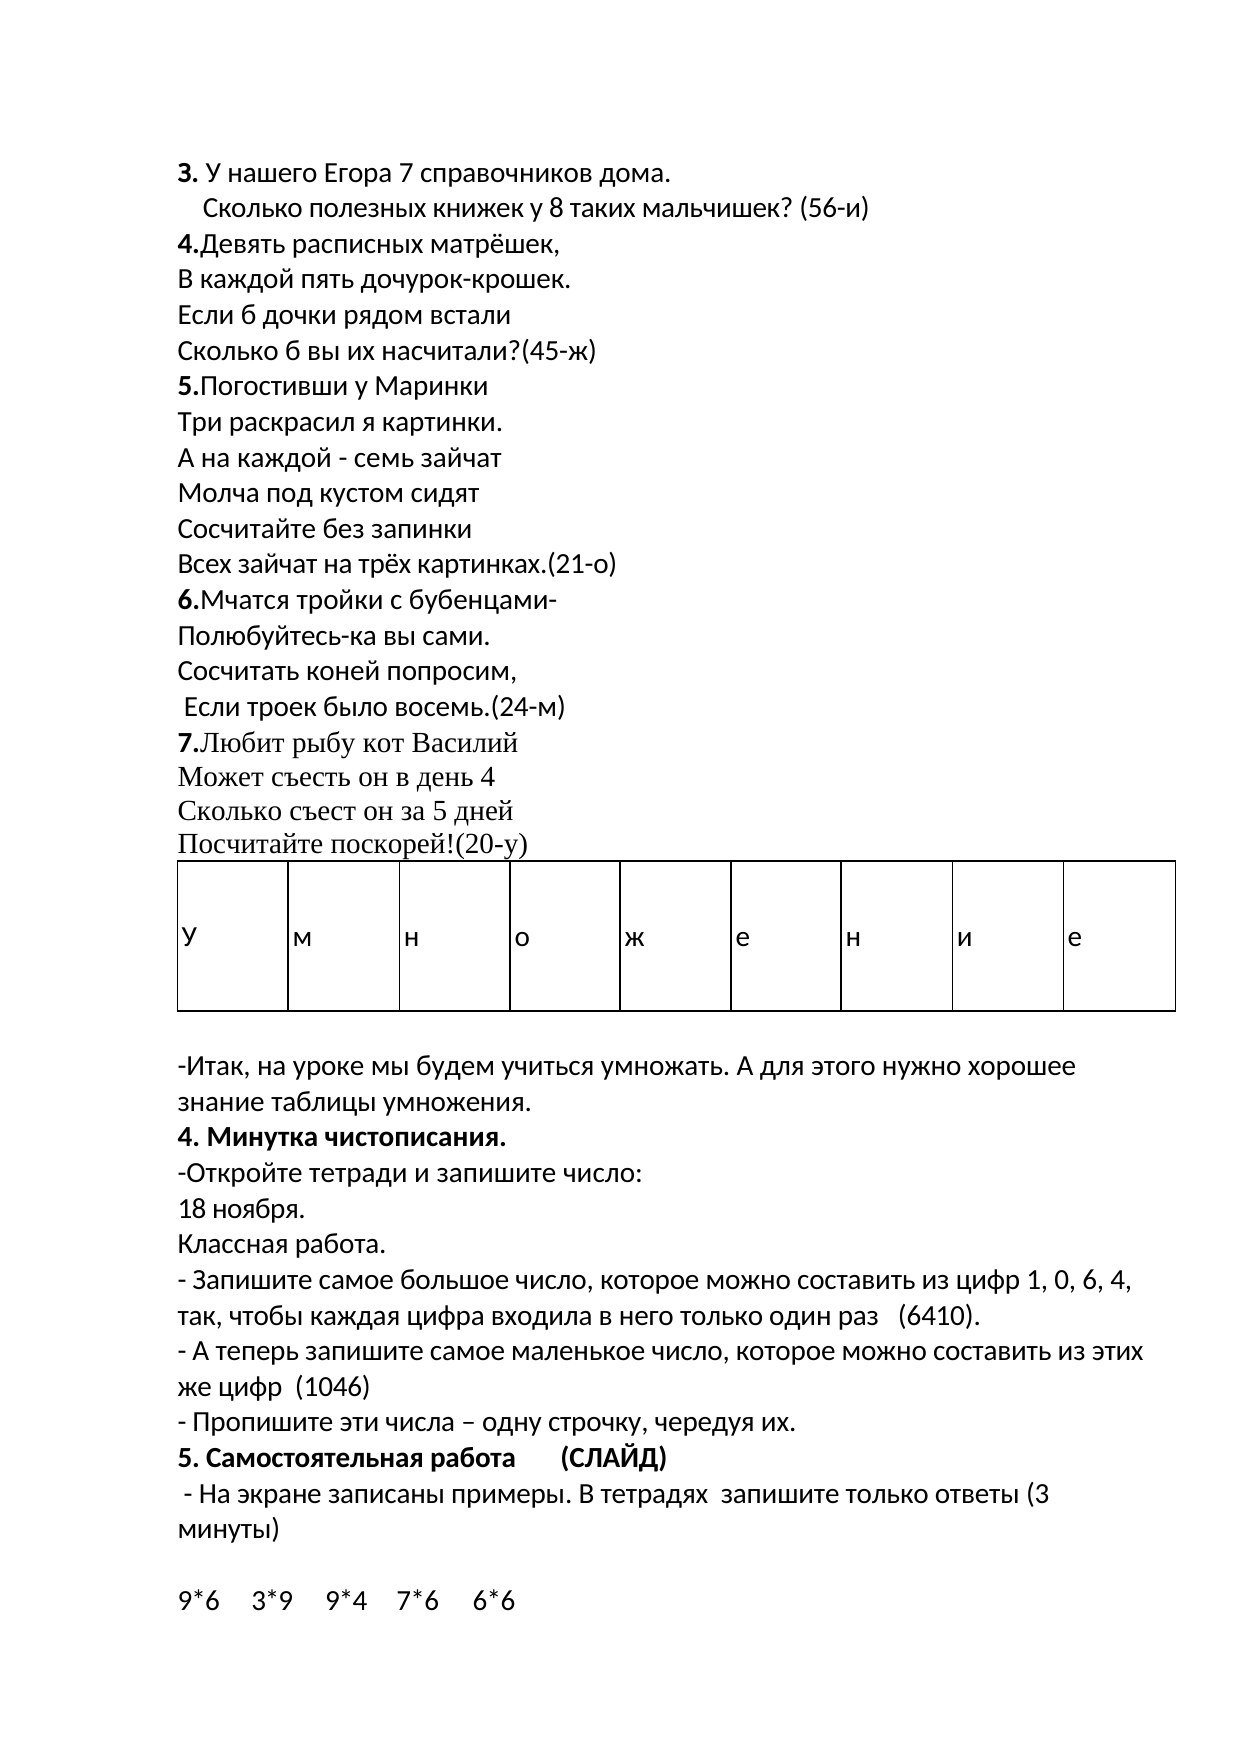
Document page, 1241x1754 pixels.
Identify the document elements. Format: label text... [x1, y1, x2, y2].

table_header е [1064, 862, 1175, 1010]
table_header ж [621, 862, 730, 1010]
text -Откройте тетради и запишите число: [177, 1154, 1152, 1190]
table_header м [289, 862, 399, 1010]
table_header е [732, 862, 840, 1010]
text Если б дочки рядом встали [177, 296, 1152, 332]
text - На экране записаны примеры. В тетрадях запишите только ответы (3 минуты) [177, 1475, 1152, 1546]
text 6.Мчатся тройки с бубенцами- [177, 581, 1152, 617]
text - Пропишите эти числа – одну строчку, чередуя их. [177, 1403, 1152, 1439]
table_header У [178, 862, 287, 1010]
text - Запишите самое большое число, которое можно составить из цифр 1, 0, 6, 4, так, чтобы каждая цифра входила в него только один раз (6410). [177, 1261, 1152, 1332]
text 5. Самостоятельная работа (СЛАЙД) [177, 1439, 1152, 1475]
text 4. Минутка чистописания. [177, 1118, 1152, 1154]
text Классная работа. [177, 1225, 1152, 1261]
text А на каждой - семь зайчат [177, 439, 1152, 474]
text 18 ноября. [177, 1190, 1152, 1225]
text Сколько полезных книжек у 8 таких мальчишек? (56-и) [177, 189, 1152, 225]
text -Итак, на уроке мы будем учиться умножать. А для этого нужно хорошее знание таблицы умножения. [177, 1047, 1152, 1118]
text Сколько б вы их насчитали?(45-ж) [177, 332, 1152, 367]
text 5.Погостивши у Маринки [177, 367, 1152, 403]
text В каждой пять дочурок-крошек. [177, 261, 1152, 296]
table_header и [953, 862, 1063, 1010]
text Если троек было восемь.(24-м) [177, 688, 1152, 724]
text Полюбуйтесь-ка вы сами. [177, 617, 1152, 652]
table_header н [400, 862, 509, 1010]
text Молча под кустом сидят [177, 474, 1152, 510]
text Сосчитайте без запинки [177, 510, 1152, 546]
table_header н [842, 862, 952, 1010]
text 7.Любит рыбу кот Василий Может съесть он в день 4 Сколько съест он за 5 дней Посчитайте поскорей!(20-у) [177, 724, 1152, 860]
text 9*6 3*9 9*4 7*6 6*6 [177, 1582, 1152, 1617]
table_header о [511, 862, 619, 1010]
text - А теперь запишите самое маленькое число, которое можно составить из этих же цифр (1046) [177, 1332, 1152, 1403]
text Три раскрасил я картинки. [177, 403, 1152, 439]
text З. У нашего Егора 7 справочников дома. [177, 154, 1152, 189]
text Сосчитать коней попросим, [177, 652, 1152, 688]
text Всех зайчат на трёх картинках.(21-о) [177, 546, 1152, 581]
text 4.Девять расписных матрёшек, [177, 225, 1152, 261]
